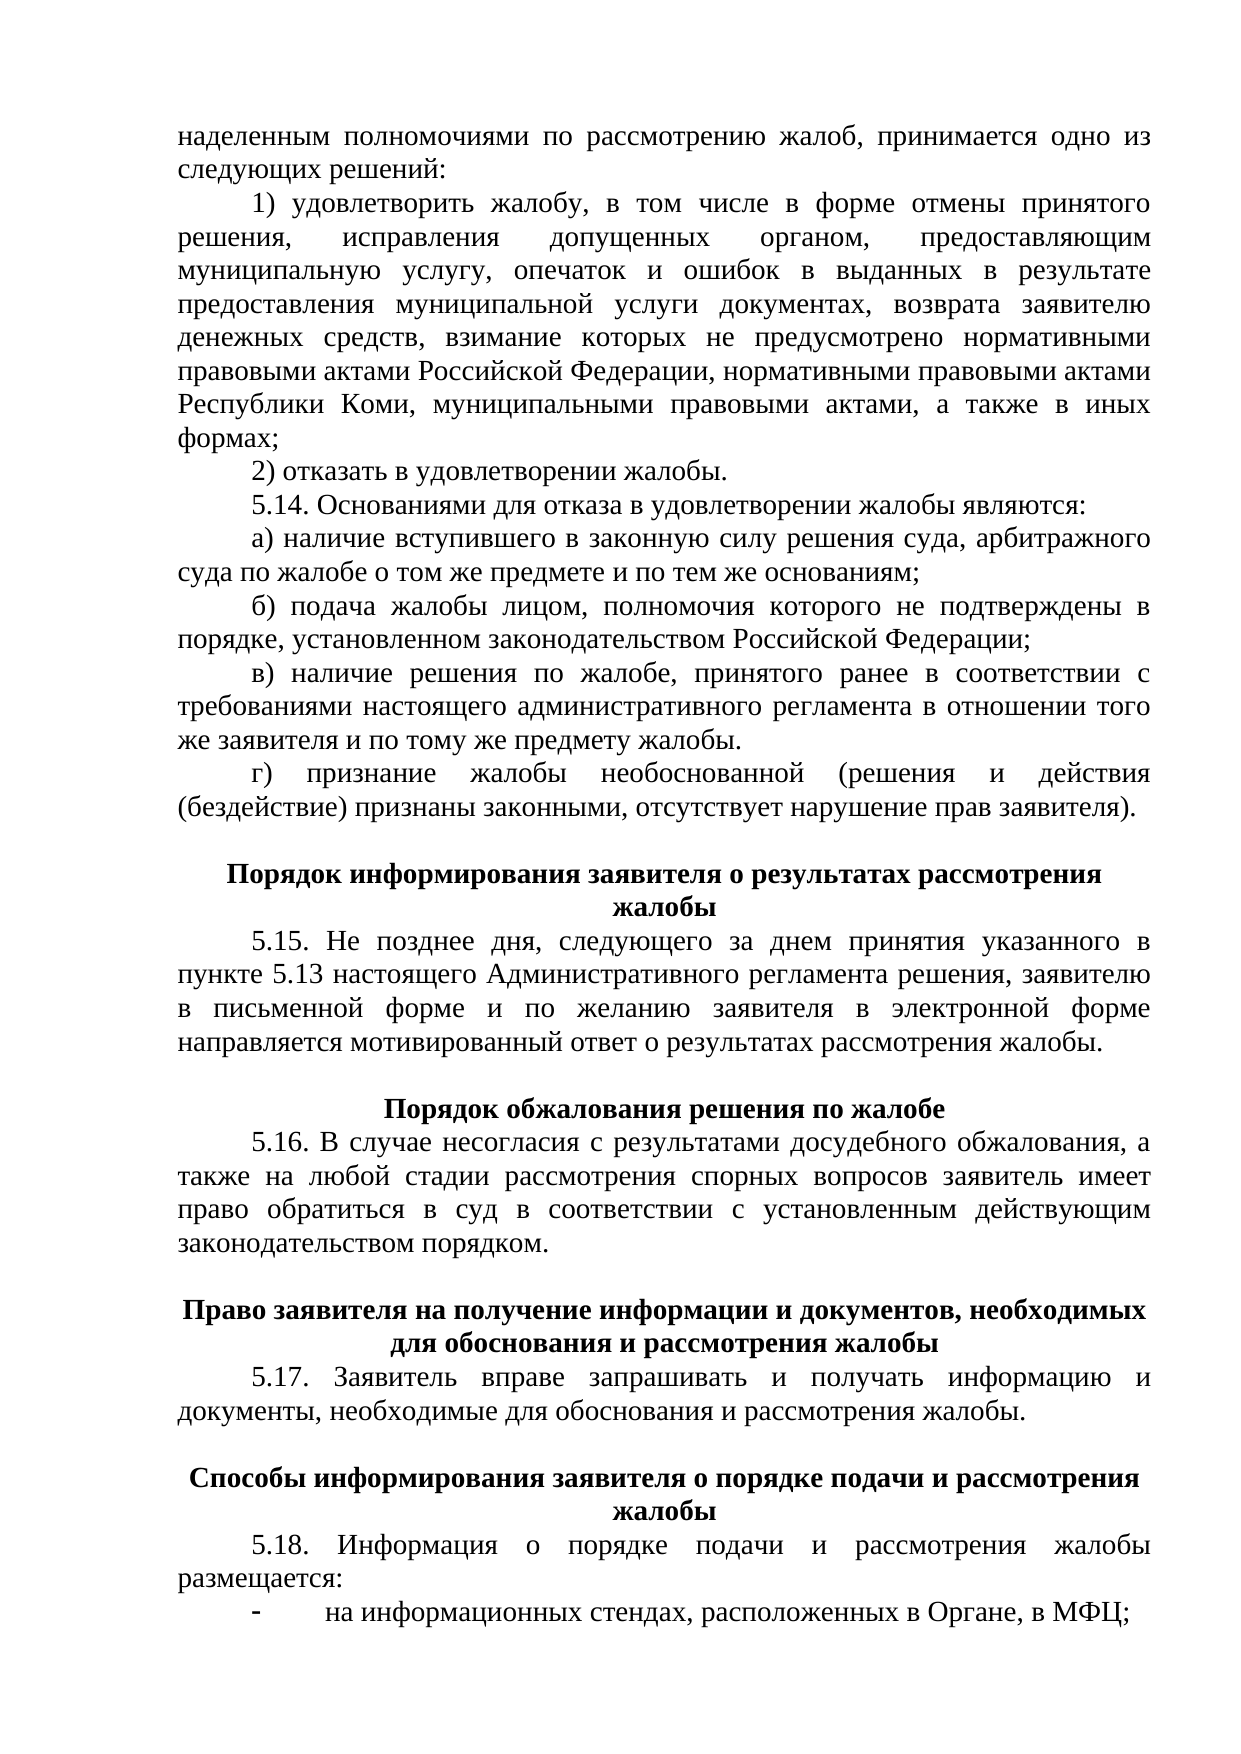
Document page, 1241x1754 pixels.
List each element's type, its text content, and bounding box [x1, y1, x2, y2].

text Порядок обжалования решения по жалобе [177, 1091, 1152, 1124]
text а) наличие вступившего в законную силу решения суда, арбитражного суда по жалобе о том же предмете и по тем же основаниям; [177, 521, 1152, 588]
text 5.15. Не позднее дня, следующего за днем принятия указанного в пункте 5.13 настоящего Административного регламента решения, заявителю в письменной форме и по желанию заявителя в электронной форме направляется мотивированный ответ о результатах рассмотрения жалобы. [177, 923, 1152, 1057]
text г) признание жалобы необоснованной (решения и действия (бездействие) признаны законными, отсутствует нарушение прав заявителя). [177, 755, 1152, 822]
text 2) отказать в удовлетворении жалобы. [177, 453, 1152, 487]
text 5.14. Основаниями для отказа в удовлетворении жалобы являются: [177, 487, 1152, 521]
text 1) удовлетворить жалобу, в том числе в форме отмены принятого решения, исправления допущенных органом, предоставляющим муниципальную услугу, опечаток и ошибок в выданных в результате предоставления муниципальной услуги документах, возврата заявителю денежных средств, взимание которых не предусмотрено нормативными правовыми актами Российской Федерации, нормативными правовыми актами Республики Коми, муниципальными правовыми актами, а также в иных формах; [177, 185, 1152, 453]
text Порядок информирования заявителя о результатах рассмотрения жалобы [177, 856, 1152, 923]
list на информационных стендах, расположенных в Органе, в МФЦ; [177, 1594, 1152, 1628]
text 5.17. Заявитель вправе запрашивать и получать информацию и документы, необходимые для обоснования и рассмотрения жалобы. [177, 1359, 1152, 1426]
text 5.16. В случае несогласия с результатами досудебного обжалования, а также на любой стадии рассмотрения спорных вопросов заявитель имеет право обратиться в суд в соответствии с установленным действующим законодательством порядком. [177, 1124, 1152, 1258]
text Способы информирования заявителя о порядке подачи и рассмотрения жалобы [177, 1460, 1152, 1527]
text 5.18. Информация о порядке подачи и рассмотрения жалобы размещается: [177, 1527, 1152, 1594]
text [177, 118, 1152, 185]
text в) наличие решения по жалобе, принятого ранее в соответствии с требованиями настоящего административного регламента в отношении того же заявителя и по тому же предмету жалобы. [177, 655, 1152, 755]
text б) подача жалобы лицом, полномочия которого не подтверждены в порядке, установленном законодательством Российской Федерации; [177, 588, 1152, 655]
text Право заявителя на получение информации и документов, необходимых для обоснования и рассмотрения жалобы [177, 1292, 1152, 1359]
